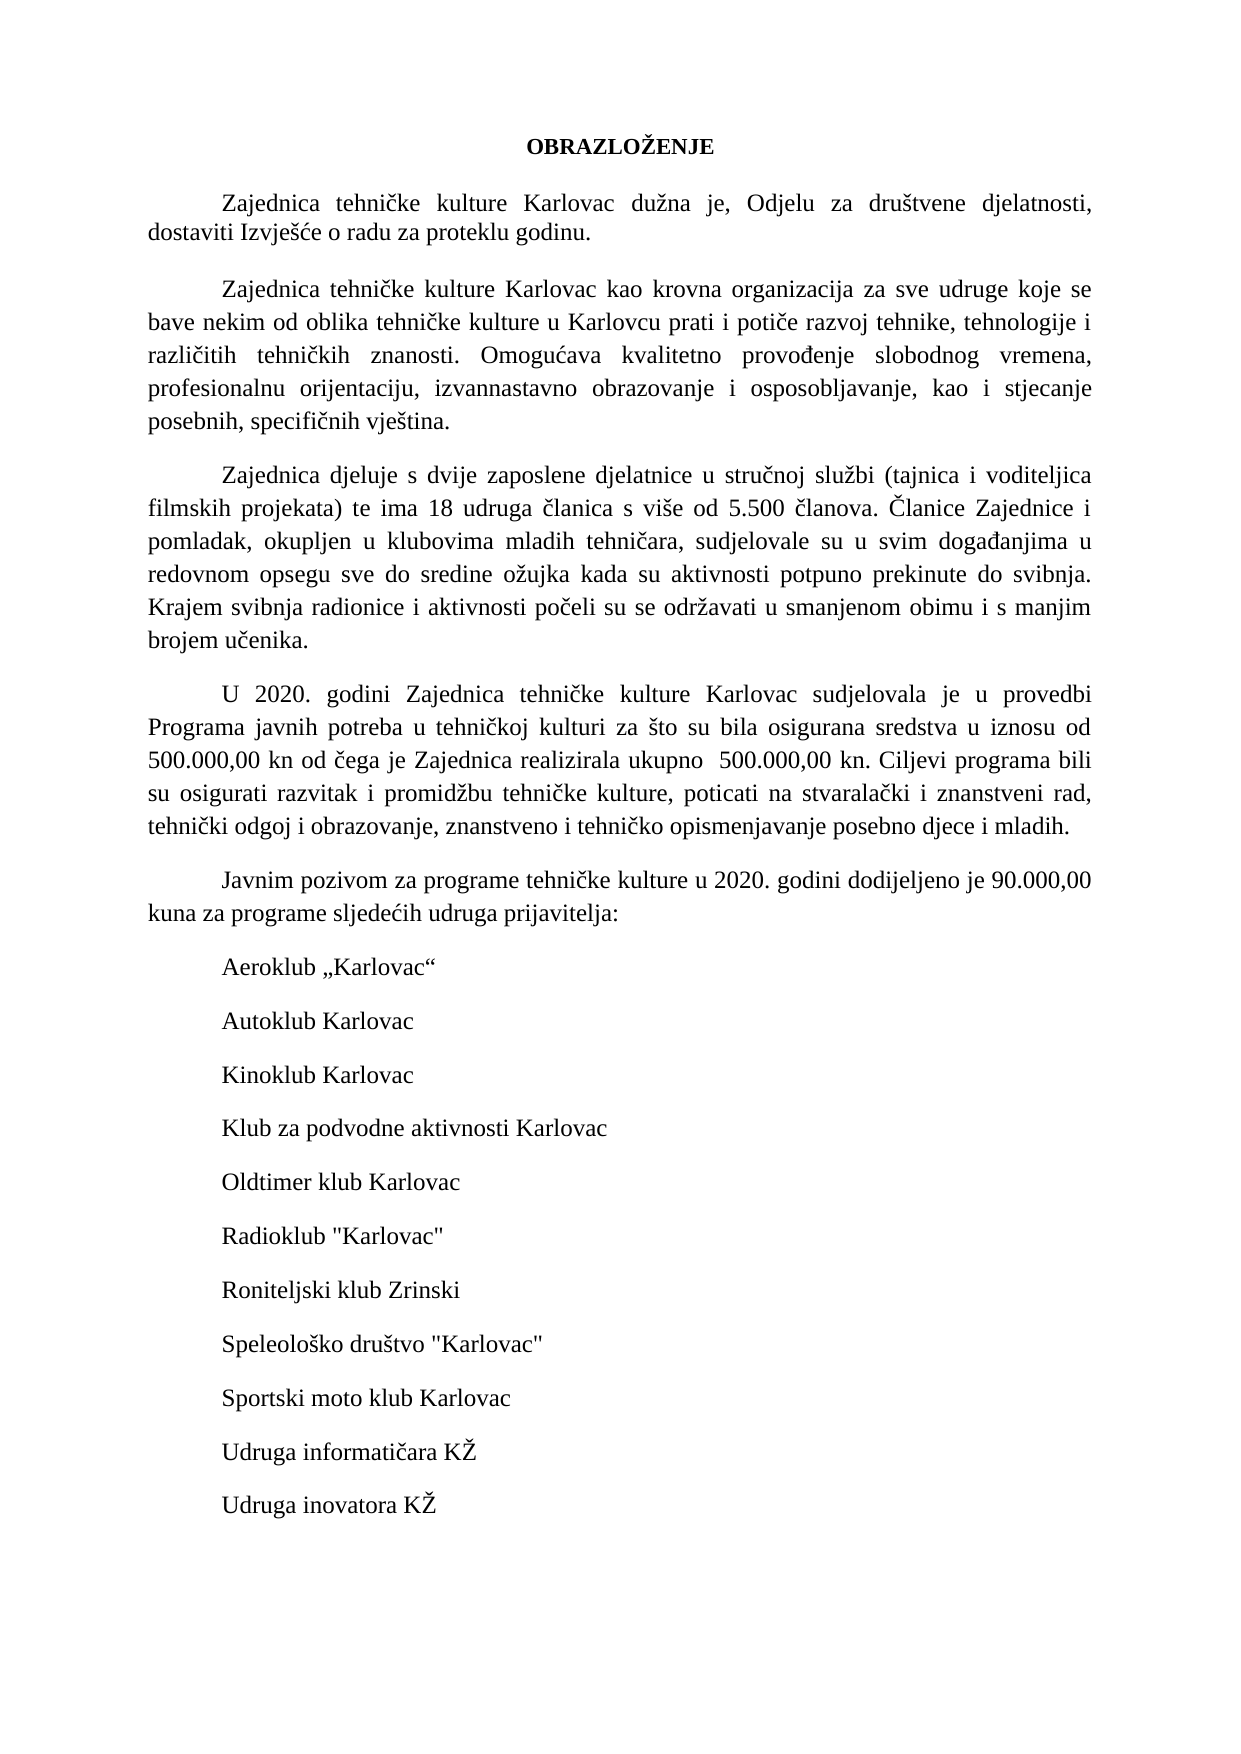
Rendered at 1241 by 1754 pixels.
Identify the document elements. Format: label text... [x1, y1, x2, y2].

text Radioklub "Karlovac" [148, 1221, 1093, 1250]
text Zajednica tehničke kulture Karlovac kao krovna organizacija za sve udruge koje se bave nekim od oblika tehničke kulture u Karlovcu prati i potiče razvoj tehnike, tehnologije i različitih tehničkih znanosti. Omogućava kvalitetno provođenje slobodnog vremena, profesionalnu orijentaciju, izvannastavno obrazovanje i osposobljavanje, kao i stjecanje posebnih, specifičnih vještina. [148, 274, 1093, 435]
text Udruga inovatora KŽ [148, 1491, 1093, 1519]
text Zajednica djeluje s dvije zaposlene djelatnice u stručnoj službi (tajnica i voditeljica filmskih projekata) te ima 18 udruga članica s više od 5.500 članova. Članice Zajednice i pomladak, okupljen u klubovima mladih tehničara, sudjelovale su u svim događanjima u redovnom opsegu sve do sredine ožujka kada su aktivnosti potpuno prekinute do svibnja. Krajem svibnja radionice i aktivnosti počeli su se održavati u smanjenom obimu i s manjim brojem učenika. [148, 460, 1093, 654]
text Speleološko društvo "Karlovac" [148, 1329, 1093, 1358]
text Zajednica tehničke kulture Karlovac dužna je, Odjelu za društvene djelatnosti, dostaviti Izvješće o radu za proteklu godinu. [148, 188, 1093, 246]
text Roniteljski klub Zrinski [148, 1275, 1093, 1304]
text Klub za podvodne aktivnosti Karlovac [148, 1113, 1093, 1142]
text OBRAZLOŽENJE [148, 133, 1093, 159]
text Udruga informatičara KŽ [148, 1437, 1093, 1465]
text U 2020. godini Zajednica tehničke kulture Karlovac sudjelovala je u provedbi Programa javnih potreba u tehničkoj kulturi za što su bila osigurana sredstva u iznosu od 500.000,00 kn od čega je Zajednica realizirala ukupno 500.000,00 kn. Ciljevi programa bili su osigurati razvitak i promidžbu tehničke kulture, poticati na stvaralački i znanstveni rad, tehnički odgoj i obrazovanje, znanstveno i tehničko opismenjavanje posebno djece i mladih. [148, 679, 1093, 840]
text Sportski moto klub Karlovac [148, 1383, 1093, 1412]
text Oldtimer klub Karlovac [148, 1167, 1093, 1196]
text Javnim pozivom za programe tehničke kulture u 2020. godini dodijeljeno je 90.000,00 kuna za programe sljedećih udruga prijavitelja: [148, 865, 1093, 927]
text Autoklub Karlovac [148, 1006, 1093, 1034]
text Kinoklub Karlovac [148, 1060, 1093, 1088]
text Aeroklub „Karlovac“ [148, 952, 1093, 981]
